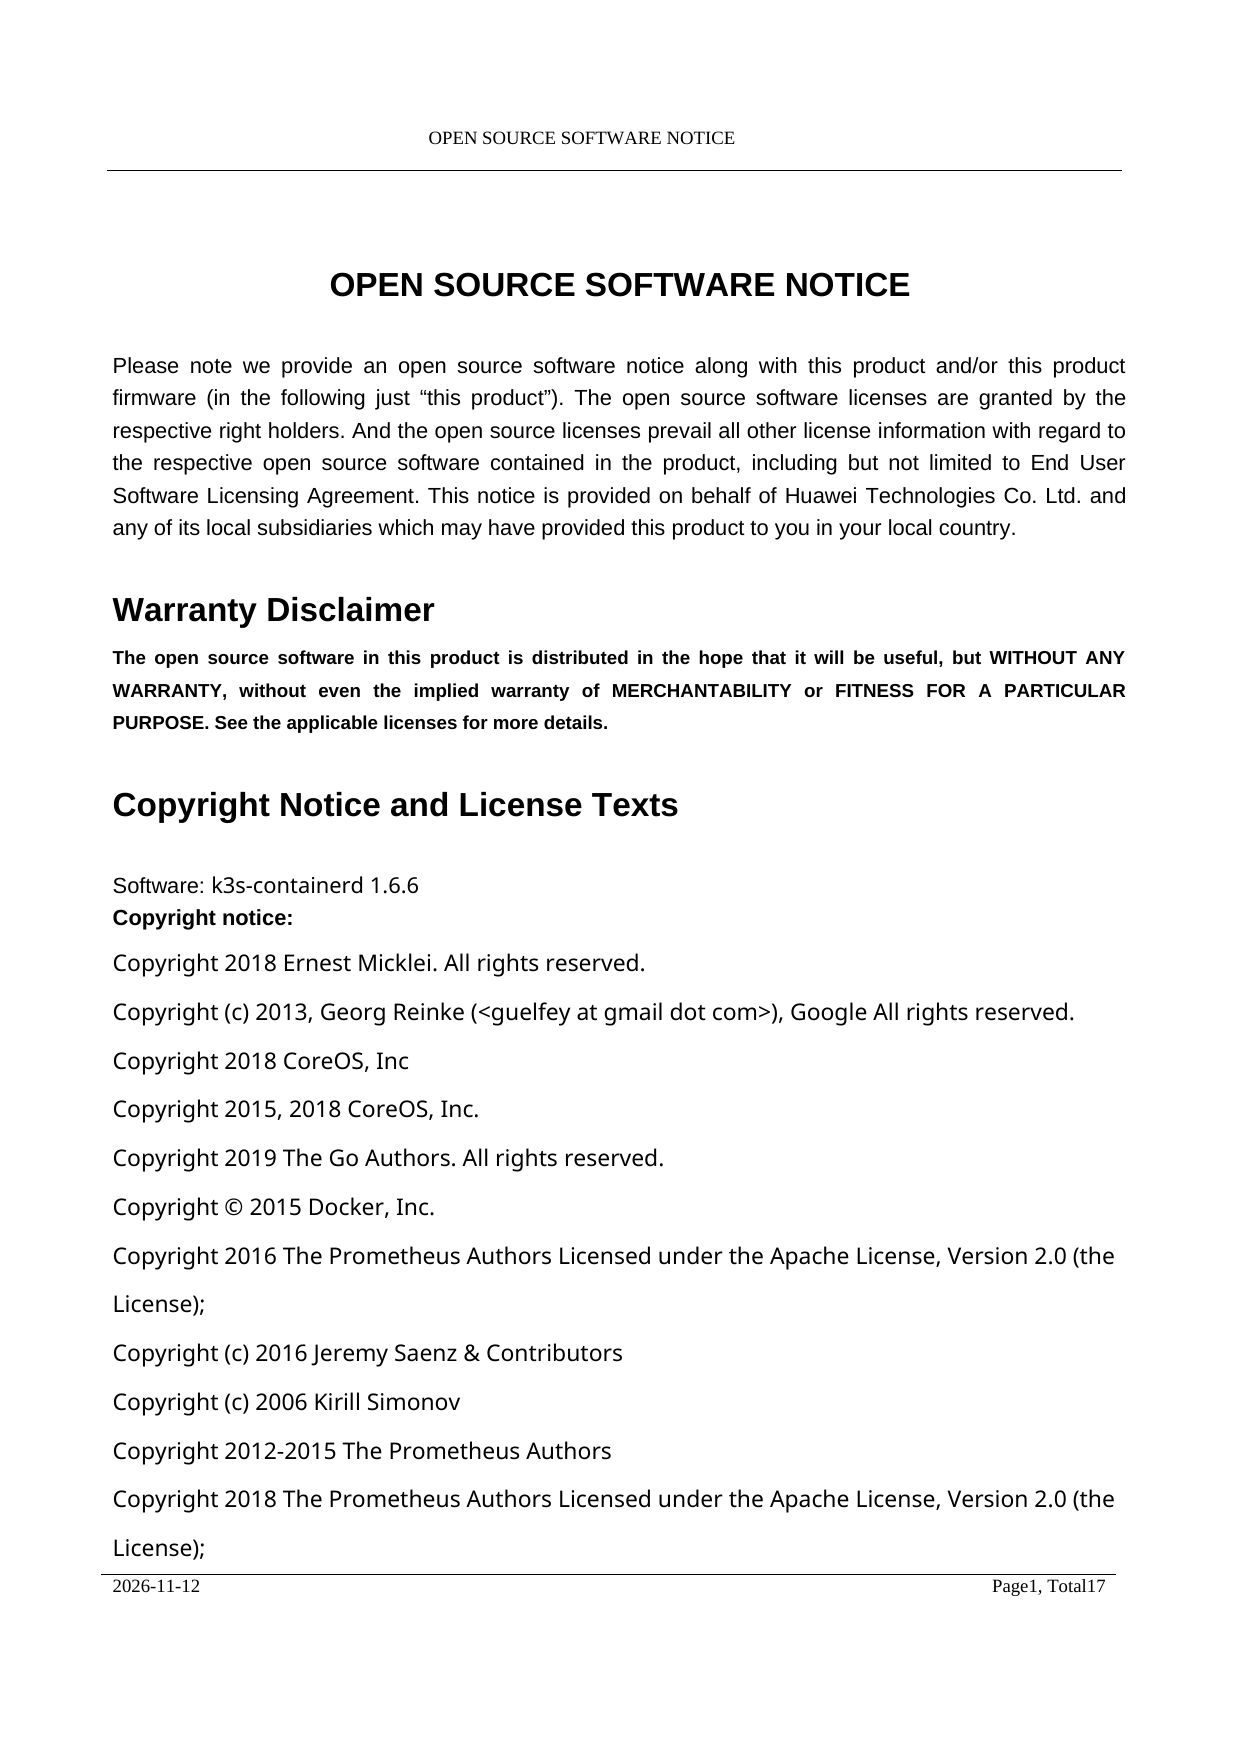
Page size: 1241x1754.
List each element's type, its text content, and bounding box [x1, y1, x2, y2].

text Please note we provide an open source software notice along with this product and/or this product firmware (in the following just “this product”). The open source software licenses are granted by the respective right holders. And the open source licenses prevail all other license information with regard to the respective open source software contained in the product, including but not limited to End User Software Licensing Agreement. This notice is provided on behalf of Huawei Technologies Co. Ltd. and any of its local subsidiaries which may have provided this product to you in your local country. [112, 349, 1128, 544]
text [112, 947, 1128, 1564]
text Copyright Notice and License Texts [112, 771, 1128, 836]
text OPEN SOURCE SOFTWARE NOTICE [112, 251, 1128, 316]
text Warranty Disclaimer [112, 576, 1128, 641]
text The open source software in this product is distributed in the hope that it will be useful, but WITHOUT ANY WARRANTY, without even the implied warranty of MERCHANTABILITY or FITNESS FOR A PARTICULAR PURPOSE. See the applicable licenses for more details. [112, 641, 1128, 739]
text Software: k3s-containerd 1.6.6 [112, 869, 1128, 901]
text Copyright notice: [112, 901, 1128, 934]
